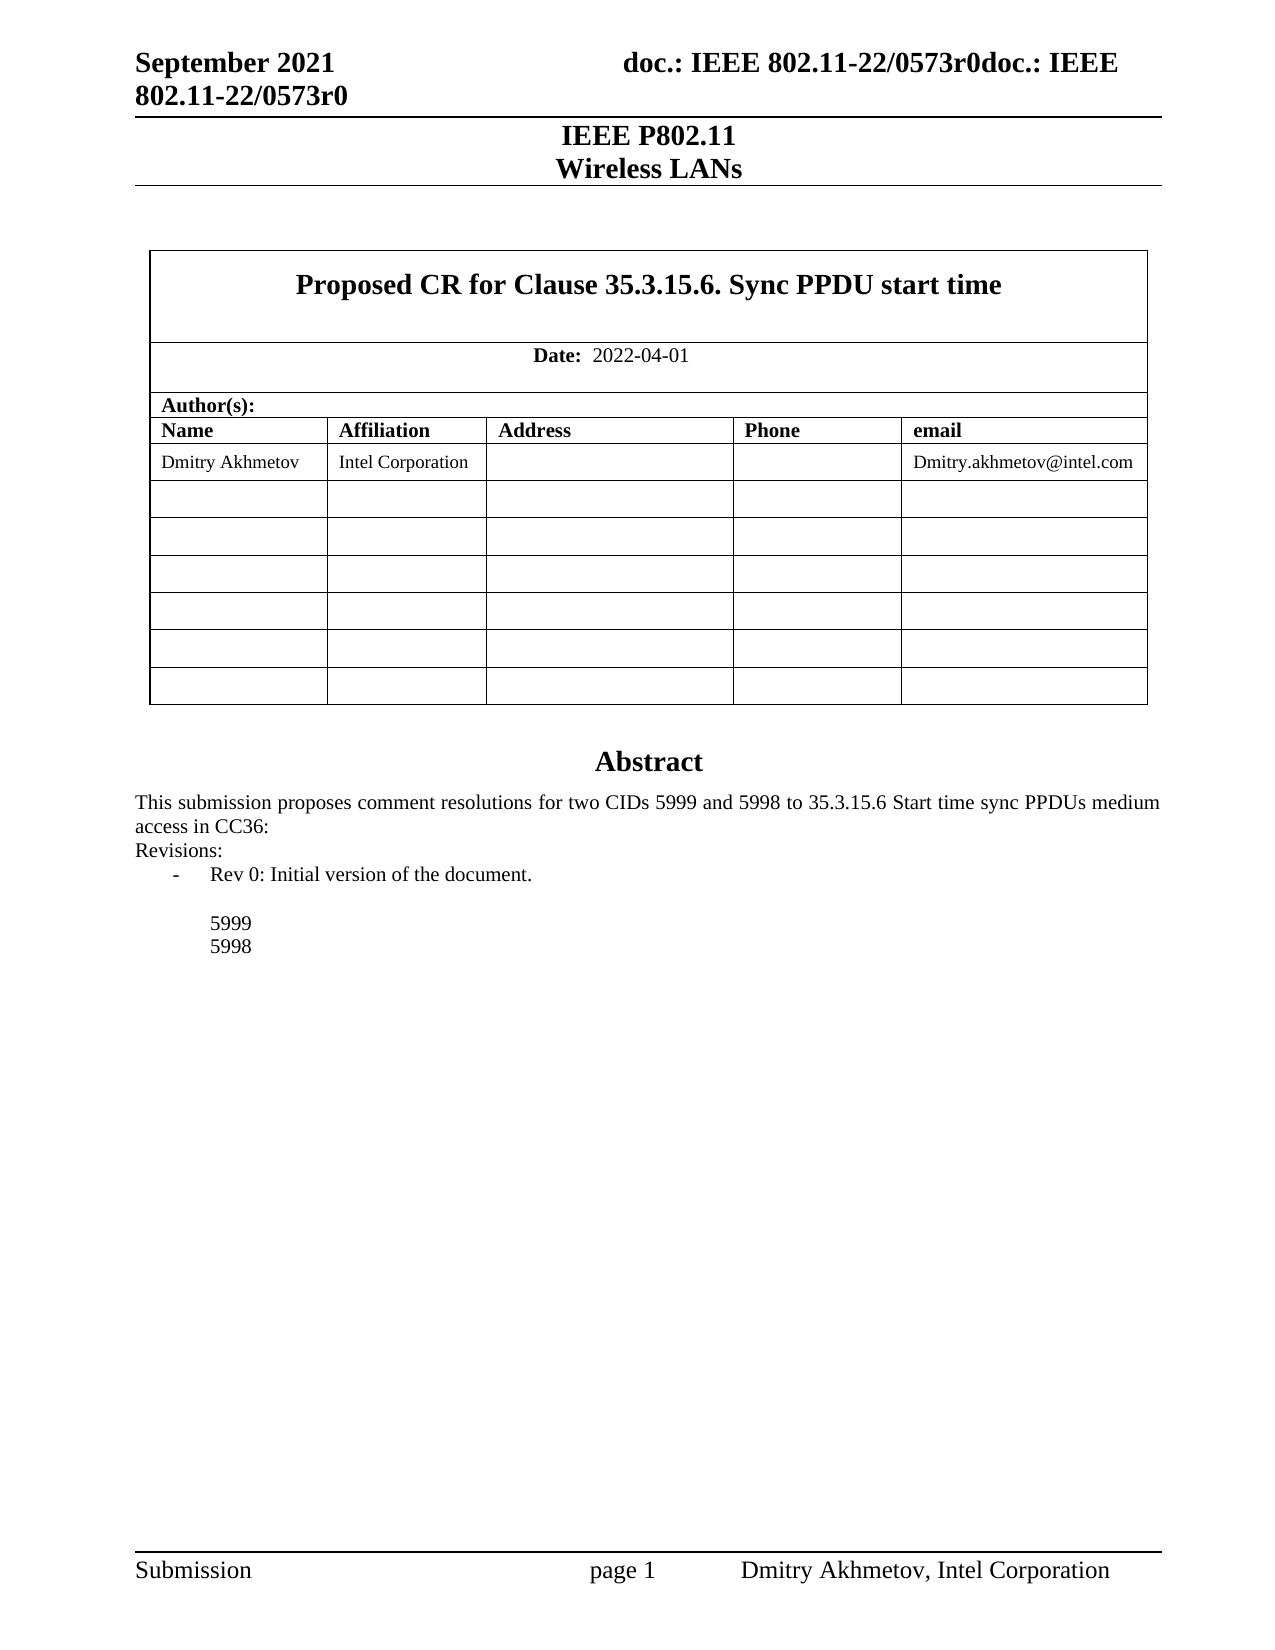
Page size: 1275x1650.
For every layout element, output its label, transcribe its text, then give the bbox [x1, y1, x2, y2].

text This submission proposes comment resolutions for two CIDs 5999 and 5998 to 35.3.15.6 Start time sync PPDUs medium access in CC36: [135, 790, 1162, 838]
table_cell [487, 481, 733, 517]
table_cell [328, 481, 486, 517]
table_cell [151, 481, 327, 517]
list 5998 [210, 934, 1162, 958]
table_cell Address [487, 418, 733, 442]
table_cell [734, 593, 901, 629]
table_cell [487, 668, 733, 704]
table_header Proposed CR for Clause 35.3.15.6. Sync PPDU start time [151, 251, 1147, 342]
table_cell Intel Corporation [328, 444, 486, 480]
table_cell [328, 556, 486, 592]
table_cell Date: 2022-04-01 [151, 343, 1147, 392]
table_cell [151, 630, 327, 667]
table_cell [902, 481, 1147, 517]
table_cell Affiliation [328, 418, 486, 442]
table_cell [151, 668, 327, 704]
table_cell Author(s): [151, 393, 1147, 417]
table_cell [734, 481, 901, 517]
table_cell [328, 593, 486, 629]
table_cell [487, 630, 733, 667]
text IEEE P802.11 Wireless LANs [135, 118, 1162, 185]
table_cell [734, 556, 901, 592]
table_cell [734, 630, 901, 667]
table_cell [328, 518, 486, 554]
table_cell [734, 518, 901, 554]
table_cell [902, 630, 1147, 667]
table_cell [734, 444, 901, 480]
table_cell [151, 556, 327, 592]
table_cell [487, 518, 733, 554]
table_cell [487, 593, 733, 629]
table_cell [902, 593, 1147, 629]
table_cell [328, 630, 486, 667]
list Rev 0: Initial version of the document. [172, 862, 1162, 886]
table_cell [902, 668, 1147, 704]
table_cell Dmitry.akhmetov@intel.com [902, 444, 1147, 480]
table_cell [151, 518, 327, 554]
text Revisions: [135, 838, 1162, 862]
table_cell email [902, 418, 1147, 442]
table_cell [487, 556, 733, 592]
table_cell Phone [734, 418, 901, 442]
list 5999 [210, 910, 1162, 934]
table_cell [902, 518, 1147, 554]
table_cell Dmitry Akhmetov [151, 444, 327, 480]
text Abstract [135, 744, 1162, 778]
table_cell [328, 668, 486, 704]
table_cell [734, 668, 901, 704]
table_cell [487, 444, 733, 480]
table_cell Name [151, 418, 327, 442]
table_cell [902, 556, 1147, 592]
table_cell [151, 593, 327, 629]
